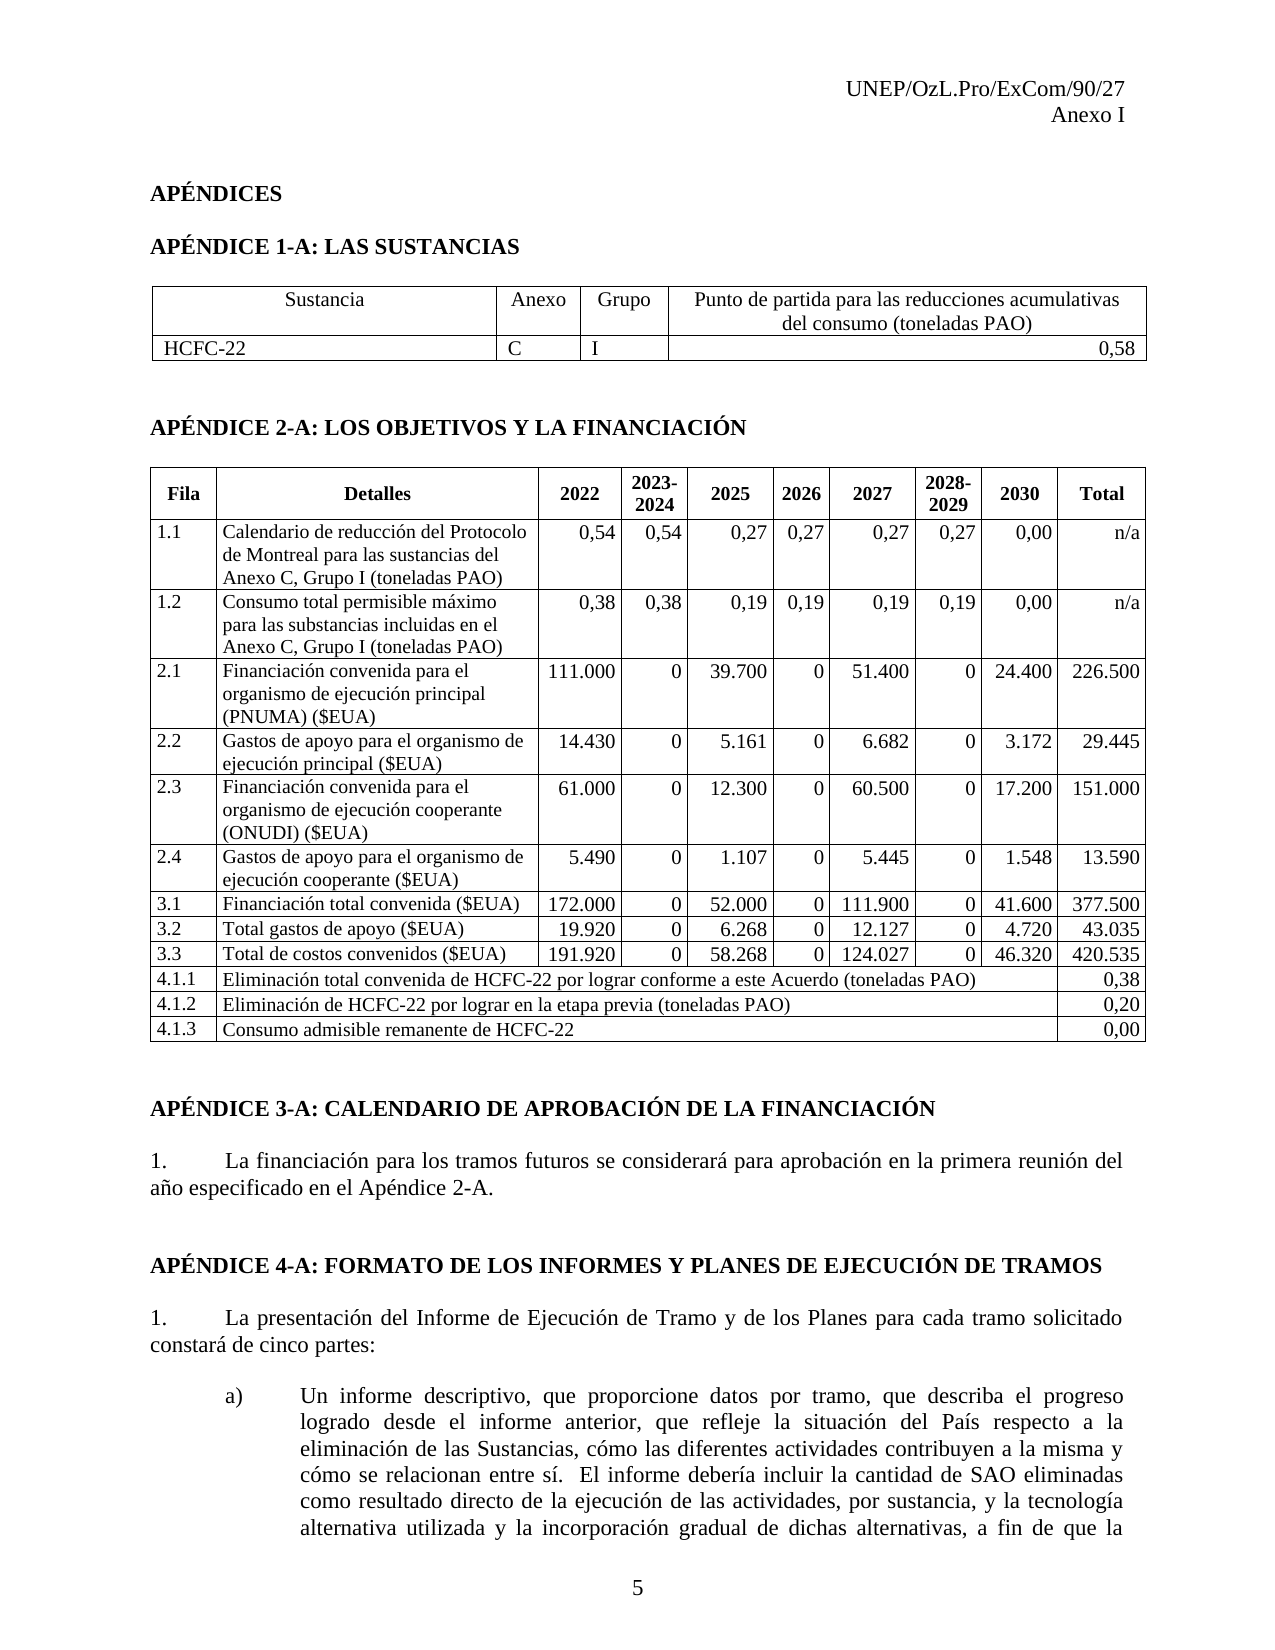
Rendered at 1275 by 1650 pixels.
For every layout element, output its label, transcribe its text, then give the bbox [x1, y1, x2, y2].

table_cell Financiación convenida para el organismo de ejecución principal (PNUMA) ($EUA) [217, 659, 538, 728]
table_header Anexo [497, 287, 580, 335]
table_cell 1.2 [151, 590, 216, 658]
table_cell 0,58 [669, 336, 1146, 360]
table_cell 0 [774, 845, 829, 891]
table_cell 46.320 [982, 942, 1057, 966]
table_cell 19.920 [539, 917, 621, 941]
table_cell 2.2 [151, 729, 216, 774]
table_cell 0,27 [916, 520, 981, 589]
table_cell 4.1.2 [151, 992, 216, 1016]
table_cell 17.200 [982, 775, 1057, 844]
table_cell 3.3 [151, 942, 216, 966]
table_cell 0,00 [982, 590, 1057, 658]
table_header Fila [151, 468, 216, 519]
table_cell 2.1 [151, 659, 216, 728]
table_cell 60.500 [830, 775, 915, 844]
table_cell 0 [622, 892, 687, 916]
table_header Punto de partida para las reducciones acumulativas del consumo (toneladas PAO) [669, 287, 1146, 335]
text APÉNDICE 3-A: CALENDARIO DE APROBACIÓN DE LA FINANCIACIÓN [150, 1095, 1125, 1121]
table_cell Gastos de apoyo para el organismo de ejecución cooperante ($EUA) [217, 845, 538, 891]
table_header 2023-2024 [622, 468, 687, 519]
table_header 2027 [830, 468, 915, 519]
table_cell 0,27 [774, 520, 829, 589]
table_cell 5.445 [830, 845, 915, 891]
table_cell 1.107 [688, 845, 773, 891]
table_cell 0 [774, 729, 829, 774]
table_cell 0,19 [916, 590, 981, 658]
table_cell 0 [916, 659, 981, 728]
table_cell 111.900 [830, 892, 915, 916]
text APÉNDICE 4-A: FORMATO DE LOS INFORMES Y PLANES DE EJECUCIÓN DE TRAMOS [150, 1252, 1125, 1278]
table_cell Financiación total convenida ($EUA) [217, 892, 538, 916]
table_cell 0 [774, 917, 829, 941]
table_cell 5.161 [688, 729, 773, 774]
table_cell 3.1 [151, 892, 216, 916]
table_cell 377.500 [1058, 892, 1145, 916]
table_header 2030 [982, 468, 1057, 519]
table_cell I [581, 336, 668, 360]
table_cell 4.1.3 [151, 1017, 216, 1041]
table_header 2028-2029 [916, 468, 981, 519]
table_cell 0,19 [688, 590, 773, 658]
table_cell HCFC-22 [153, 336, 496, 360]
table_cell 13.590 [1058, 845, 1145, 891]
table_cell 0 [774, 659, 829, 728]
table_header Sustancia [153, 287, 496, 335]
table_cell 61.000 [539, 775, 621, 844]
text APÉNDICES [150, 180, 1125, 207]
table_cell 0 [916, 942, 981, 966]
table_cell 0 [622, 775, 687, 844]
table_header 2022 [539, 468, 621, 519]
table_cell 41.600 [982, 892, 1057, 916]
table_cell 3.2 [151, 917, 216, 941]
table_cell 51.400 [830, 659, 915, 728]
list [225, 1382, 1125, 1540]
table_cell 43.035 [1058, 917, 1145, 941]
table_cell 0 [622, 942, 687, 966]
table_cell 191.920 [539, 942, 621, 966]
table_cell 0,27 [830, 520, 915, 589]
table_cell 0 [774, 775, 829, 844]
table_cell 1.548 [982, 845, 1057, 891]
table_cell 12.127 [830, 917, 915, 941]
text APÉNDICE 2-A: LOS OBJETIVOS Y LA FINANCIACIÓN [150, 414, 1125, 440]
table_cell Eliminación total convenida de HCFC-22 por lograr conforme a este Acuerdo (toneladas PAO) [217, 967, 1057, 991]
table_cell 2.4 [151, 845, 216, 891]
table_cell 39.700 [688, 659, 773, 728]
table_cell Consumo total permisible máximo para las substancias incluidas en el Anexo C, Grupo I (toneladas PAO) [217, 590, 538, 658]
table_cell 151.000 [1058, 775, 1145, 844]
table_cell 4.1.1 [151, 967, 216, 991]
table_cell 0 [916, 917, 981, 941]
table_cell 14.430 [539, 729, 621, 774]
table_cell 124.027 [830, 942, 915, 966]
table_cell Total de costos convenidos ($EUA) [217, 942, 538, 966]
table_cell n/a [1058, 590, 1145, 658]
list La financiación para los tramos futuros se considerará para aprobación en la primera reunión del año especificado en el Apéndice 2-A. [150, 1148, 1125, 1200]
table_header Detalles [217, 468, 538, 519]
table_cell Calendario de reducción del Protocolo de Montreal para las sustancias del Anexo C, Grupo I (toneladas PAO) [217, 520, 538, 589]
table_cell Total gastos de apoyo ($EUA) [217, 917, 538, 941]
table_header Grupo [581, 287, 668, 335]
table_cell 420.535 [1058, 942, 1145, 966]
table_cell 12.300 [688, 775, 773, 844]
table_cell 0 [916, 845, 981, 891]
table_cell 0,19 [830, 590, 915, 658]
table_cell 4.720 [982, 917, 1057, 941]
table_header Total [1058, 468, 1145, 519]
table_cell 226.500 [1058, 659, 1145, 728]
table_cell C [497, 336, 580, 360]
table_cell 0,27 [688, 520, 773, 589]
table_cell 0,20 [1058, 992, 1145, 1016]
table_cell 6.682 [830, 729, 915, 774]
table_cell 0 [622, 917, 687, 941]
table_cell 1.1 [151, 520, 216, 589]
table_cell n/a [1058, 520, 1145, 589]
table_cell 3.172 [982, 729, 1057, 774]
table_cell 111.000 [539, 659, 621, 728]
table_cell 0 [916, 729, 981, 774]
table_cell 0,00 [1058, 1017, 1145, 1041]
table_cell 0 [622, 845, 687, 891]
table_header 2026 [774, 468, 829, 519]
table_cell 58.268 [688, 942, 773, 966]
subtitle La presentación del Informe de Ejecución de Tramo y de los Planes para cada tramo solicitado constará de cinco partes: [150, 1304, 1125, 1357]
table_cell 0 [622, 659, 687, 728]
table_cell 0 [916, 892, 981, 916]
table_cell 0,54 [622, 520, 687, 589]
table_cell 172.000 [539, 892, 621, 916]
table_cell 0,38 [1058, 967, 1145, 991]
table_cell 0 [774, 942, 829, 966]
table_cell Financiación convenida para el organismo de ejecución cooperante (ONUDI) ($EUA) [217, 775, 538, 844]
table_cell 0,19 [774, 590, 829, 658]
table_cell 52.000 [688, 892, 773, 916]
text APÉNDICE 1-A: LAS SUSTANCIAS [150, 233, 1125, 259]
table_cell 0 [774, 892, 829, 916]
table_cell 0 [622, 729, 687, 774]
table_cell 2.3 [151, 775, 216, 844]
table_cell 5.490 [539, 845, 621, 891]
table_cell Consumo admisible remanente de HCFC-22 [217, 1017, 1057, 1041]
table_cell 6.268 [688, 917, 773, 941]
table_cell 0 [916, 775, 981, 844]
table_cell 0,54 [539, 520, 621, 589]
table_cell 0,38 [539, 590, 621, 658]
table_header 2025 [688, 468, 773, 519]
table_cell 0,00 [982, 520, 1057, 589]
table_cell Eliminación de HCFC-22 por lograr en la etapa previa (toneladas PAO) [217, 992, 1057, 1016]
table_cell 0,38 [622, 590, 687, 658]
table_cell 24.400 [982, 659, 1057, 728]
table_cell Gastos de apoyo para el organismo de ejecución principal ($EUA) [217, 729, 538, 774]
table_cell 29.445 [1058, 729, 1145, 774]
